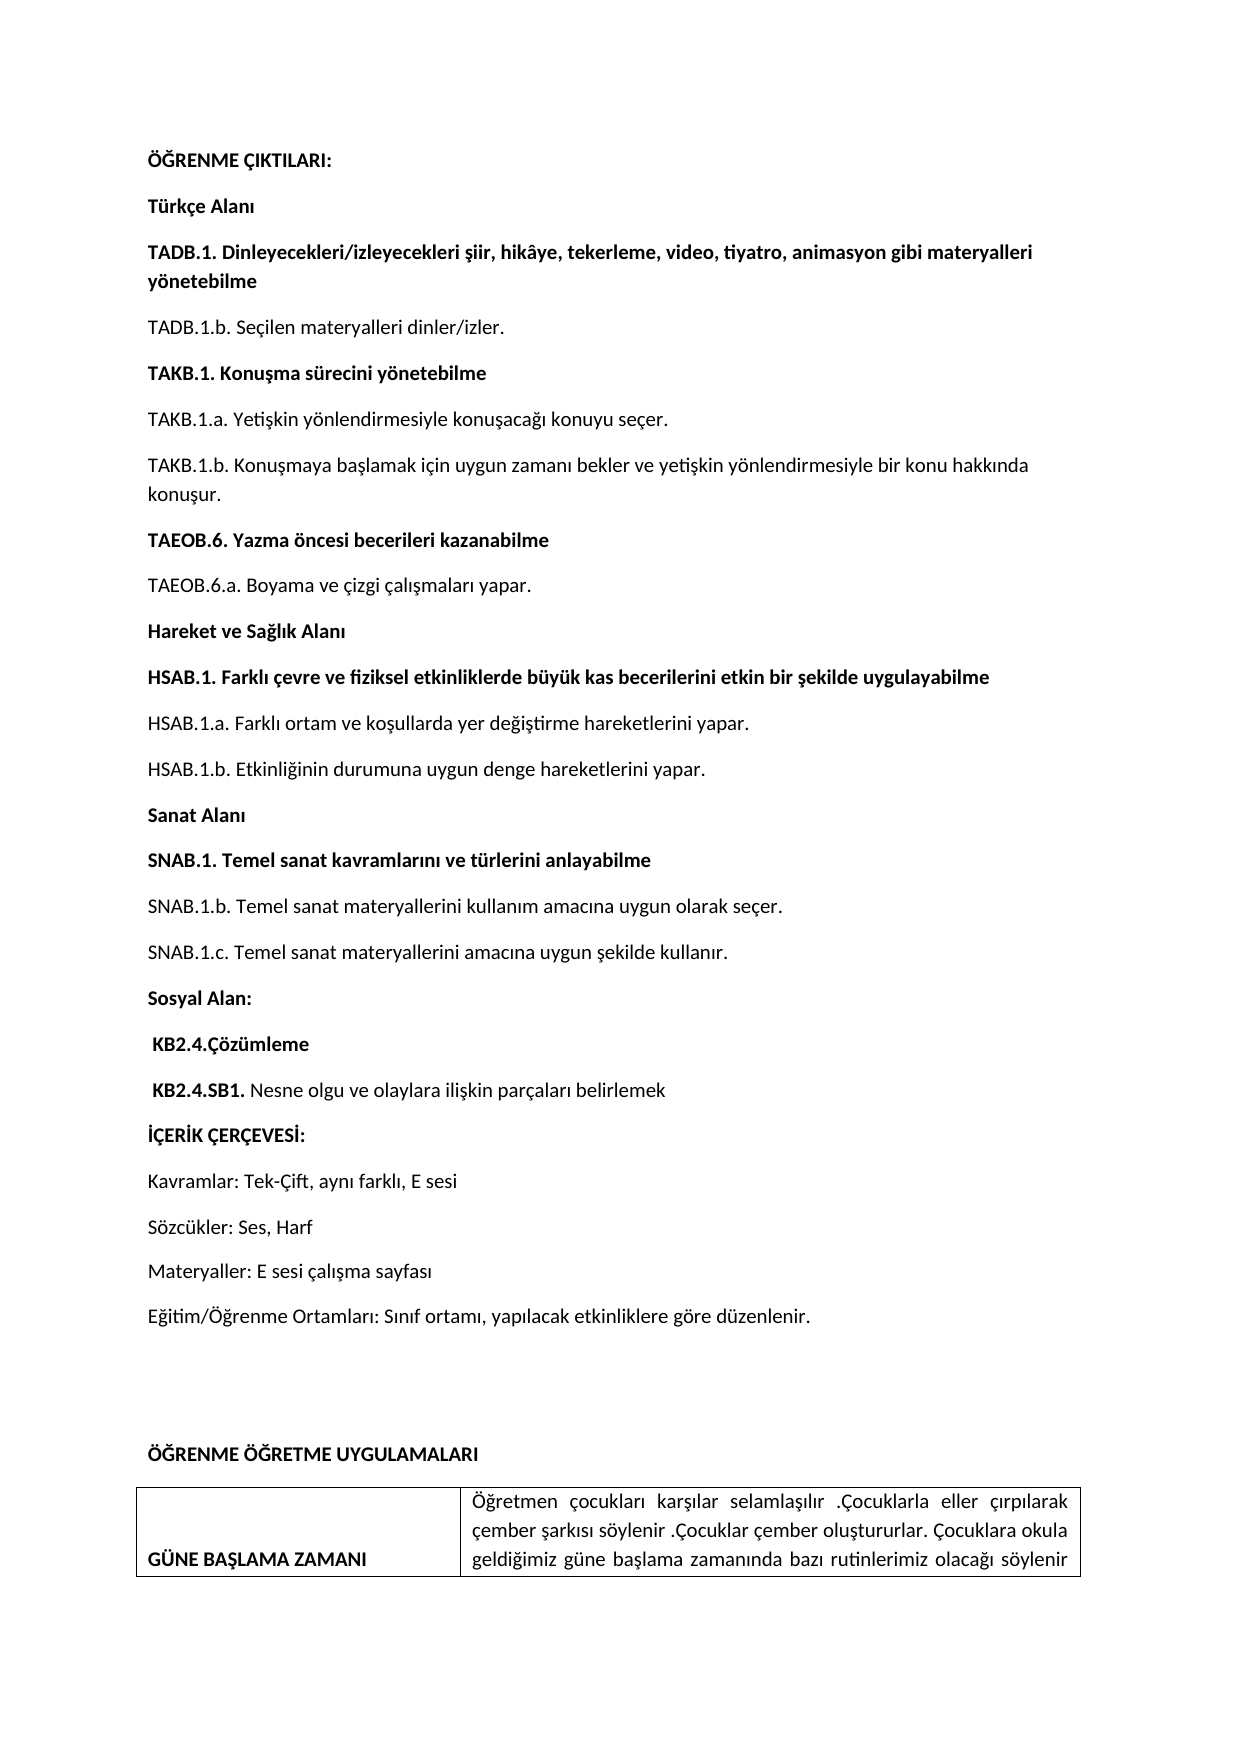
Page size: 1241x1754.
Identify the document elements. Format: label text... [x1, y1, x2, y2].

text TADB.1. Dinleyecekleri/izleyecekleri şiir, hikâye, tekerleme, video, tiyatro, animasyon gibi materyalleri yönetebilme [148, 239, 1093, 294]
text ÖĞRENME ÖĞRETME UYGULAMALARI [148, 1441, 1093, 1467]
text HSAB.1. Farklı çevre ve fiziksel etkinliklerde büyük kas becerilerini etkin bir şekilde uygulayabilme [148, 664, 1093, 690]
text SNAB.1.b. Temel sanat materyallerini kullanım amacına uygun olarak seçer. [148, 893, 1093, 919]
text TAKB.1.a. Yetişkin yönlendirmesiyle konuşacağı konuyu seçer. [148, 406, 1093, 431]
text KB2.4.Çözümleme [148, 1031, 1093, 1056]
text KB2.4.SB1. Nesne olgu ve olaylara ilişkin parçaları belirlemek [148, 1077, 1093, 1102]
text TAEOB.6.a. Boyama ve çizgi çalışmaları yapar. [148, 573, 1093, 598]
text İÇERİK ÇERÇEVESİ: [148, 1123, 1093, 1148]
text Türkçe Alanı [148, 193, 1093, 219]
text TAEOB.6. Yazma öncesi becerileri kazanabilme [148, 527, 1093, 552]
text Sosyal Alan: [148, 985, 1093, 1011]
text Hareket ve Sağlık Alanı [148, 618, 1093, 644]
text Sanat Alanı [148, 802, 1093, 827]
table_header GÜNE BAŞLAMA ZAMANI [137, 1488, 460, 1576]
text Eğitim/Öğrenme Ortamları: Sınıf ortamı, yapılacak etkinliklere göre düzenlenir. [148, 1304, 1093, 1329]
text Materyaller: E sesi çalışma sayfası [148, 1258, 1093, 1283]
text Sözcükler: Ses, Harf [148, 1214, 1093, 1240]
text ÖĞRENME ÇIKTILARI: [148, 148, 1093, 173]
text HSAB.1.b. Etkinliğinin durumuna uygun denge hareketlerini yapar. [148, 756, 1093, 781]
text TAKB.1. Konuşma sürecini yönetebilme [148, 360, 1093, 386]
text SNAB.1. Temel sanat kavramlarını ve türlerini anlayabilme [148, 848, 1093, 873]
text Kavramlar: Tek-Çift, aynı farklı, E sesi [148, 1168, 1093, 1194]
text TAKB.1.b. Konuşmaya başlamak için uygun zamanı bekler ve yetişkin yönlendirmesiyle bir konu hakkında konuşur. [148, 452, 1093, 506]
text HSAB.1.a. Farklı ortam ve koşullarda yer değiştirme hareketlerini yapar. [148, 710, 1093, 736]
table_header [461, 1488, 1080, 1576]
text TADB.1.b. Seçilen materyalleri dinler/izler. [148, 314, 1093, 340]
text SNAB.1.c. Temel sanat materyallerini amacına uygun şekilde kullanır. [148, 939, 1093, 965]
